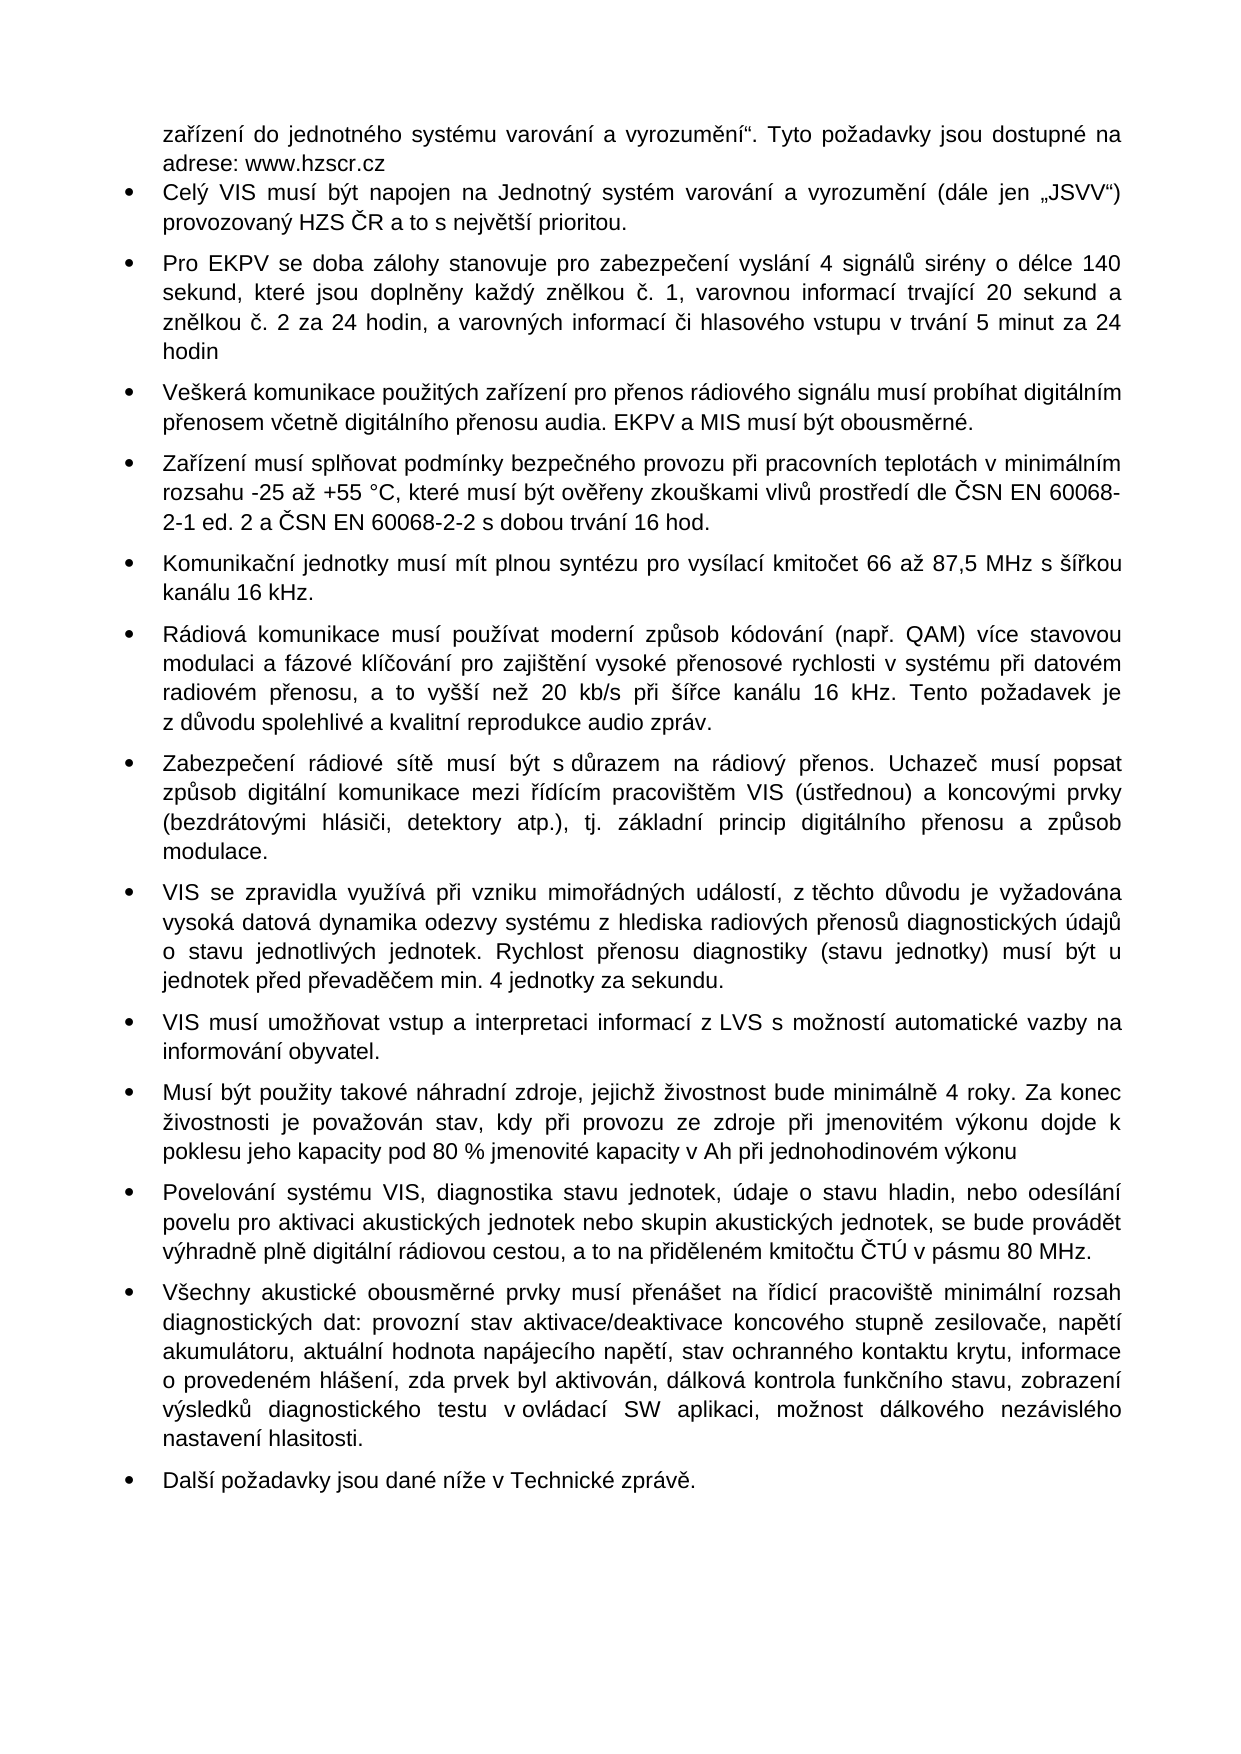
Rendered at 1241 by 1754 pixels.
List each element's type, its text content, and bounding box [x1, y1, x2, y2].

list Veškerá komunikace použitých zařízení pro přenos rádiového signálu musí probíhat digitálním přenosem včetně digitálního přenosu audia. EKPV a MIS musí být obousměrné. [125, 376, 1122, 435]
list Pro EKPV se doba zálohy stanovuje pro zabezpečení vyslání 4 signálů sirény o délce 140 sekund, které jsou doplněny každý znělkou č. 1, varovnou informací trvající 20 sekund a znělkou č. 2 za 24 hodin, a varovných informací či hlasového vstupu v trvání 5 minut za 24 hodin [125, 247, 1122, 364]
list Všechny akustické obousměrné prvky musí přenášet na řídicí pracoviště minimální rozsah diagnostických dat: provozní stav aktivace/deaktivace koncového stupně zesilovače, napětí akumulátoru, aktuální hodnota napájecího napětí, stav ochranného kontaktu krytu, informace o provedeném hlášení, zda prvek byl aktivován, dálková kontrola funkčního stavu, zobrazení výsledků diagnostického testu v ovládací SW aplikaci, možnost dálkového nezávislého nastavení hlasitosti. [125, 1276, 1122, 1451]
list VIS se zpravidla využívá při vzniku mimořádných událostí, z těchto důvodu je vyžadována vysoká datová dynamika odezvy systému z hlediska radiových přenosů diagnostických údajů o stavu jednotlivých jednotek. Rychlost přenosu diagnostiky (stavu jednotky) musí být u jednotek před převaděčem min. 4 jednotky za sekundu. [125, 876, 1122, 993]
list Rádiová komunikace musí používat moderní způsob kódování (např. QAM) více stavovou modulaci a fázové klíčování pro zajištění vysoké přenosové rychlosti v systému při datovém radiovém přenosu, a to vyšší než 20 kb/s při šířce kanálu 16 kHz. Tento požadavek je z důvodu spolehlivé a kvalitní reprodukce audio zpráv. [125, 618, 1122, 735]
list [125, 118, 1122, 176]
list Zabezpečení rádiové sítě musí být s důrazem na rádiový přenos. Uchazeč musí popsat způsob digitální komunikace mezi řídícím pracovištěm VIS (ústřednou) a koncovými prvky (bezdrátovými hlásiči, detektory atp.), tj. základní princip digitálního přenosu a způsob modulace. [125, 747, 1122, 864]
list Další požadavky jsou dané níže v Technické zprávě. [125, 1464, 1122, 1493]
list VIS musí umožňovat vstup a interpretaci informací z LVS s možností automatické vazby na informování obyvatel. [125, 1006, 1122, 1064]
list Povelování systému VIS, diagnostika stavu jednotek, údaje o stavu hladin, nebo odesílání povelu pro aktivaci akustických jednotek nebo skupin akustických jednotek, se bude provádět výhradně plně digitální rádiovou cestou, a to na přiděleném kmitočtu ČTÚ v pásmu 80 MHz. [125, 1176, 1122, 1264]
list Komunikační jednotky musí mít plnou syntézu pro vysílací kmitočet 66 až 87,5 MHz s šířkou kanálu 16 kHz. [125, 547, 1122, 606]
list Celý VIS musí být napojen na Jednotný systém varování a vyrozumění (dále jen „JSVV“) provozovaný HZS ČR a to s největší prioritou. [125, 176, 1122, 235]
list Musí být použity takové náhradní zdroje, jejichž živostnost bude minimálně 4 roky. Za konec živostnosti je považován stav, kdy při provozu ze zdroje při jmenovitém výkonu dojde k poklesu jeho kapacity pod 80 % jmenovité kapacity v Ah při jednohodinovém výkonu [125, 1076, 1122, 1164]
list Zařízení musí splňovat podmínky bezpečného provozu při pracovních teplotách v minimálním rozsahu -25 až +55 °C, které musí být ověřeny zkouškami vlivů prostředí dle ČSN EN 60068-2-1 ed. 2 a ČSN EN 60068-2-2 s dobou trvání 16 hod. [125, 447, 1122, 535]
